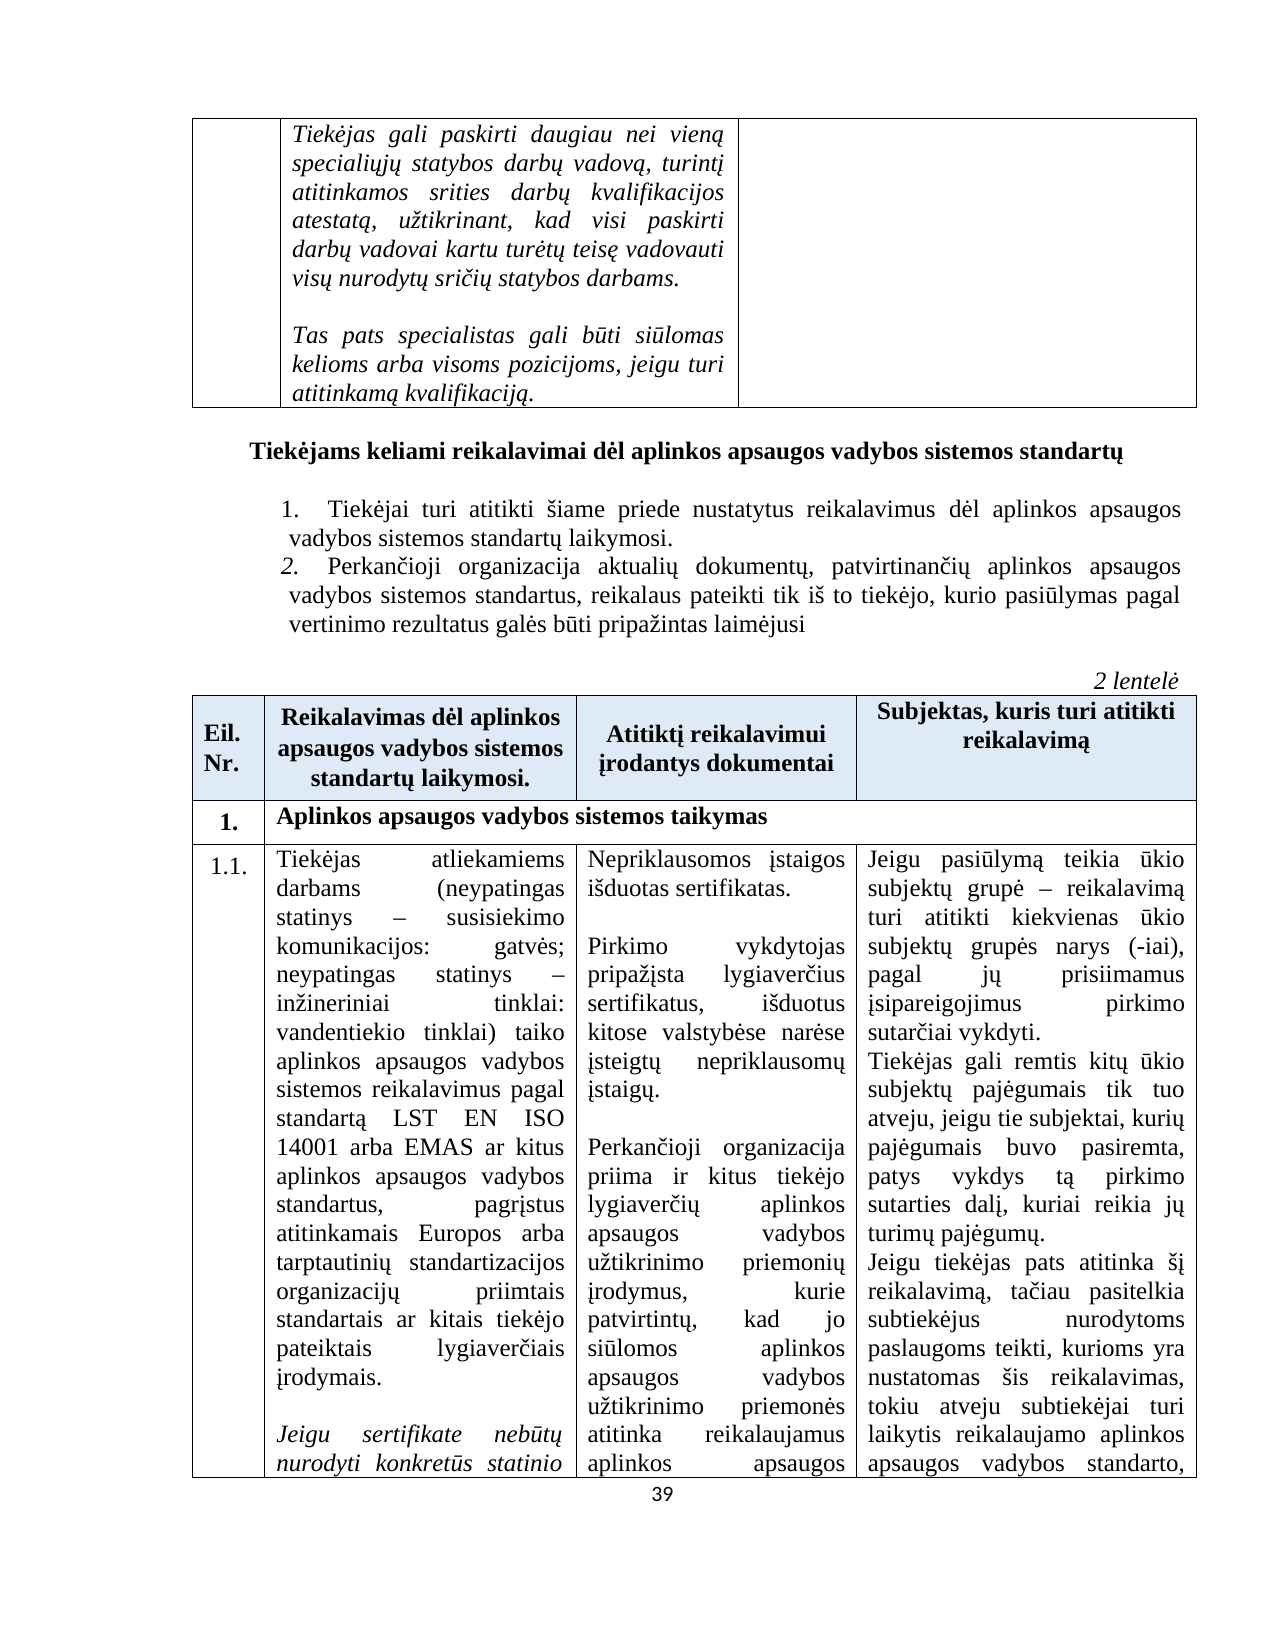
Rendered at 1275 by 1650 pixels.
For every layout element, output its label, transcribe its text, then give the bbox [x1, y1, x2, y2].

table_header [281, 119, 738, 407]
table_cell 1. [193, 801, 264, 843]
table_header 2. [193, 119, 280, 407]
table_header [739, 119, 1196, 407]
list 2 lentelė [288, 666, 1181, 695]
table_header Reikalavimas dėl aplinkos apsaugos vadybos sistemos standartų laikymosi. [265, 696, 576, 800]
table_header Eil. Nr. [193, 696, 264, 800]
text Tiekėjams keliami reikalavimai dėl aplinkos apsaugos vadybos sistemos standartų [192, 436, 1181, 465]
table_header Atitiktį reikalavimui įrodantys dokumentai [577, 696, 856, 800]
table_cell 1.1. [193, 845, 264, 1477]
table_cell Aplinkos apsaugos vadybos sistemos taikymas [265, 801, 1196, 843]
list Tiekėjai turi atitikti šiame priede nustatytus reikalavimus dėl aplinkos apsaugos vadybos sistemos standartų laikymosi. [281, 494, 1181, 551]
list Perkančioji organizacija aktualių dokumentų, patvirtinančių aplinkos apsaugos vadybos sistemos standartus, reikalaus pateikti tik iš to tiekėjo, kurio pasiūlymas pagal vertinimo rezultatus galės būti pripažintas laimėjusi [281, 551, 1181, 638]
table_header Subjektas, kuris turi atitikti reikalavimą [857, 696, 1196, 800]
